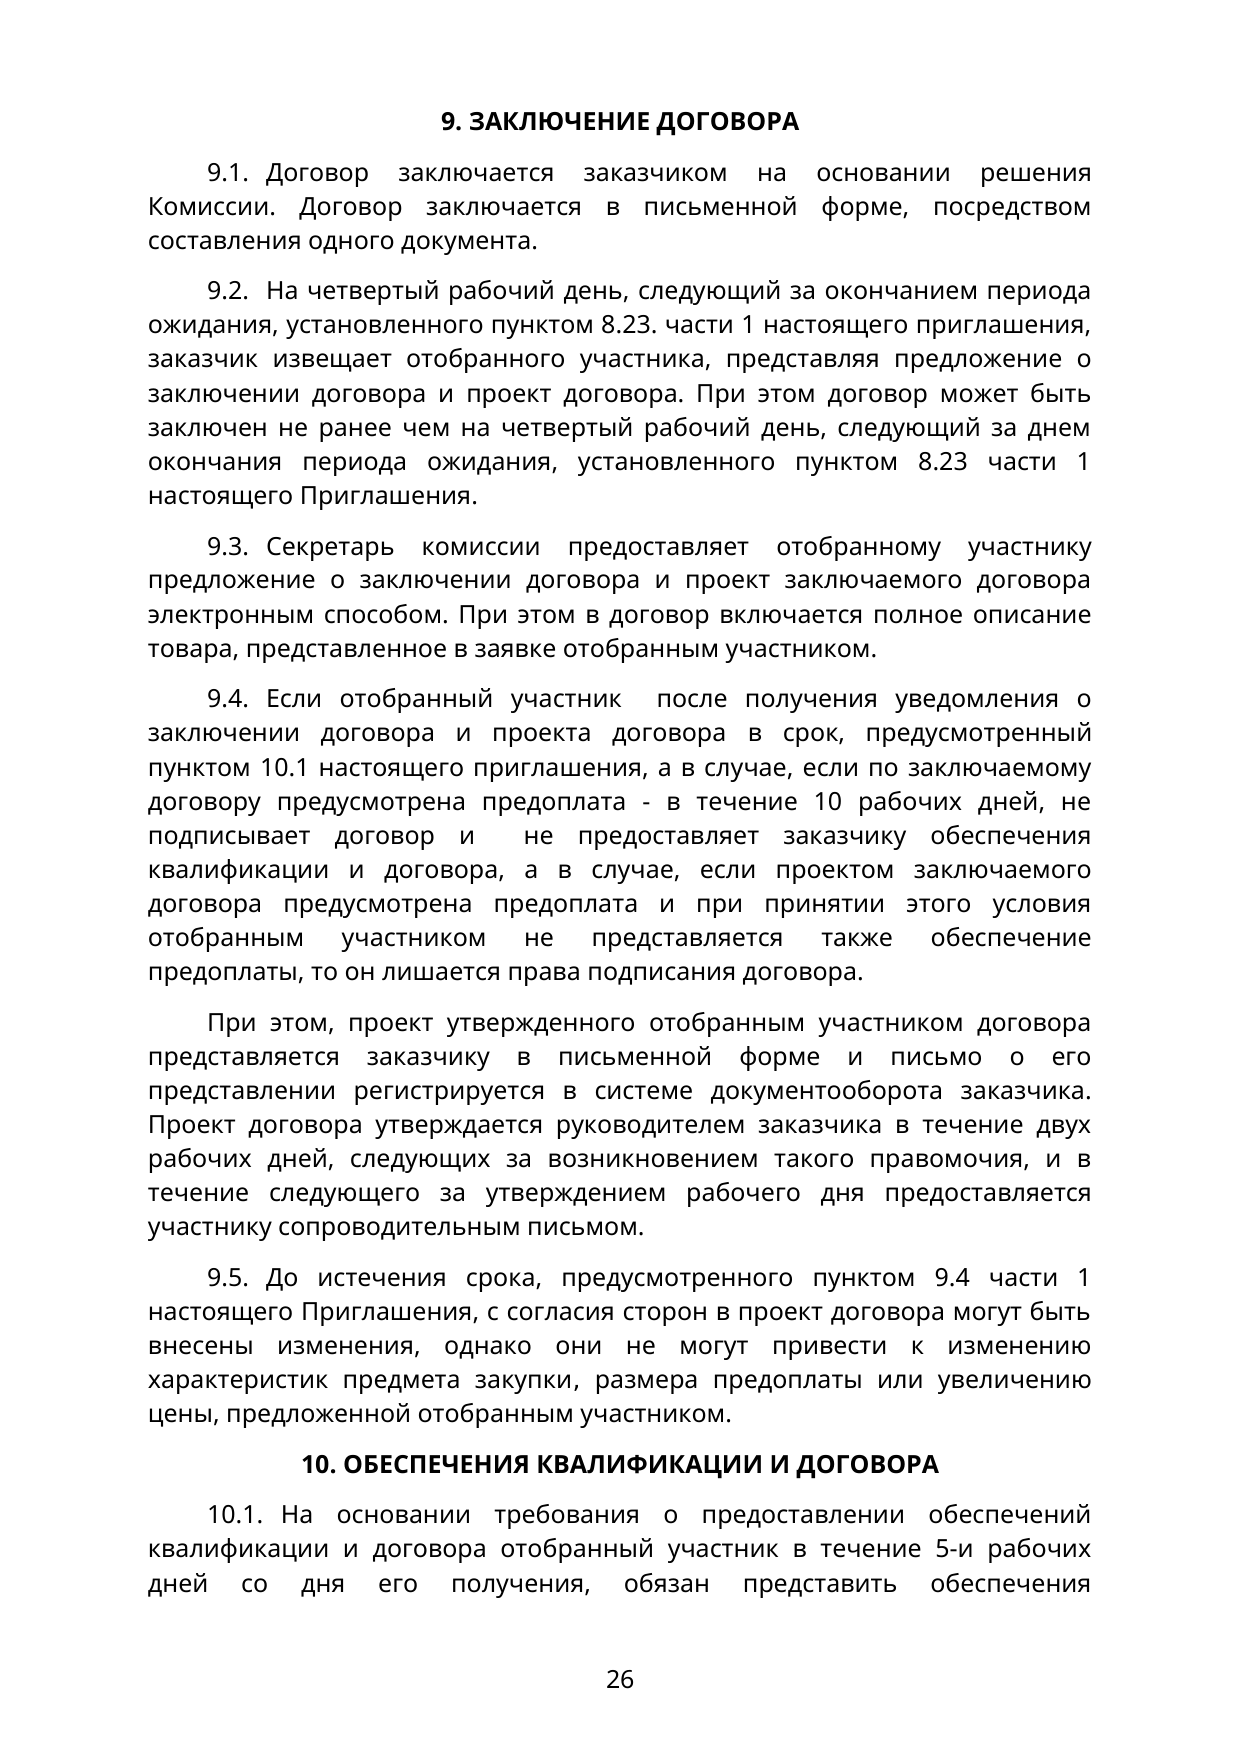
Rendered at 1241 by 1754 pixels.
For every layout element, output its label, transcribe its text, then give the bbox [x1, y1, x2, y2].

text При этом, проект утвержденного отобранным участником договора представляется заказчику в письменной форме и письмо о его представлении регистрируется в системе документооборота заказчика. Проект договора утверждается руководителем заказчика в течение двух рабочих дней, следующих за возникновением такого правомочия, и в течение следующего за утверждением рабочего дня предоставляется участнику сопроводительным письмом. [148, 1004, 1092, 1243]
text 9.3. Секретарь комиссии предоставляет отобранному участнику предложение о заключении договора и проект заключаемого договора электронным способом. При этом в договор включается полное описание товара, представленное в заявке отобранным участником. [148, 528, 1092, 664]
text 9.2. На четвертый рабочий день, следующий за окончанием периода ожидания, установленного пунктом 8.23. части 1 настоящего приглашения, заказчик извещает отобранного участника, представляя предложение о заключении договора и проект договора. При этом договор может быть заключен не ранее чем на четвертый рабочий день, следующий за днем окончания периода ожидания, установленного пунктом 8.23 части 1 настоящего Приглашения. [148, 273, 1092, 511]
text 9.5. До истечения срока, предусмотренного пунктом 9.4 части 1 настоящего Приглашения, с согласия сторон в проект договора могут быть внесены изменения, однако они не могут привести к изменению характеристик предмета закупки, размера предоплаты или увеличению цены, предложенной отобранным участником. [148, 1259, 1092, 1430]
text 9.1. Договор заключается заказчиком на основании решения Комиссии. Договор заключается в письменной форме, посредством составления одного документа. [148, 154, 1092, 256]
text 10. ОБЕСПЕЧЕНИЯ КВАЛИФИКАЦИИ И ДОГОВОРА [148, 1446, 1092, 1480]
text 9. ЗАКЛЮЧЕНИЕ ДОГОВОРА [148, 103, 1092, 137]
text 9.4. Если отобранный участник после получения уведомления о заключении договора и проекта договора в срок, предусмотренный пунктом 10.1 настоящего приглашения, а в случае, если по заключаемому договору предусмотрена предоплата - в течение 10 рабочих дней, не подписывает договор и не предоставляет заказчику обеспечения квалификации и договора, а в случае, если проектом заключаемого договора предусмотрена предоплата и при принятии этого условия отобранным участником не представляется также обеспечение предоплаты, то он лишается права подписания договора. [148, 681, 1092, 988]
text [148, 1497, 1092, 1599]
